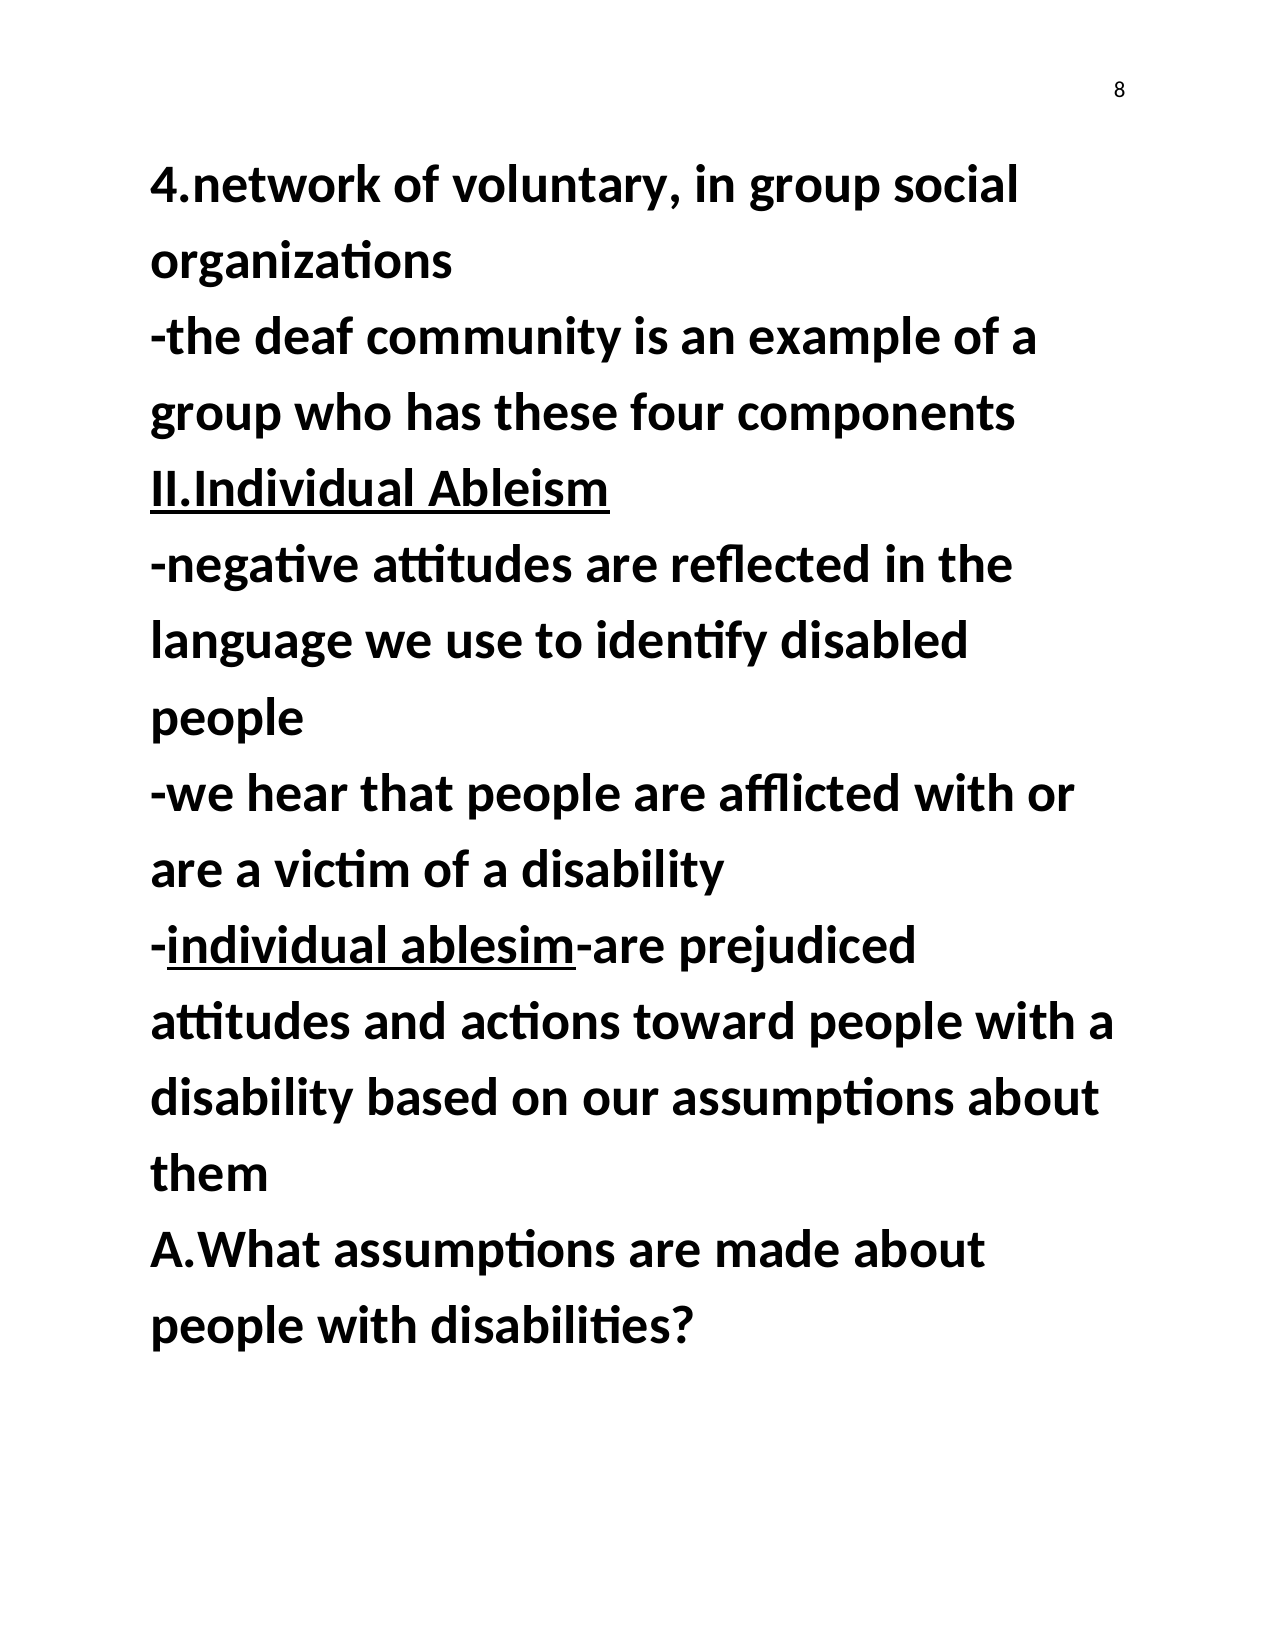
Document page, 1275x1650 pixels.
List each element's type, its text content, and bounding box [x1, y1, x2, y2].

text A.What assumptions are made about people with disabilities? [150, 1214, 1125, 1357]
text -negative attitudes are reflected in the language we use to identify disabled people [150, 530, 1125, 748]
text -individual ablesim-are prejudiced attitudes and actions toward people with a disability based on our assumptions about them [150, 910, 1125, 1205]
text -we hear that people are afflicted with or are a victim of a disability [150, 758, 1125, 901]
text II.Individual Ableism [150, 454, 1125, 520]
text 4.network of voluntary, in group social organizations [150, 150, 1125, 292]
text -the deaf community is an example of a group who has these four components [150, 302, 1125, 444]
